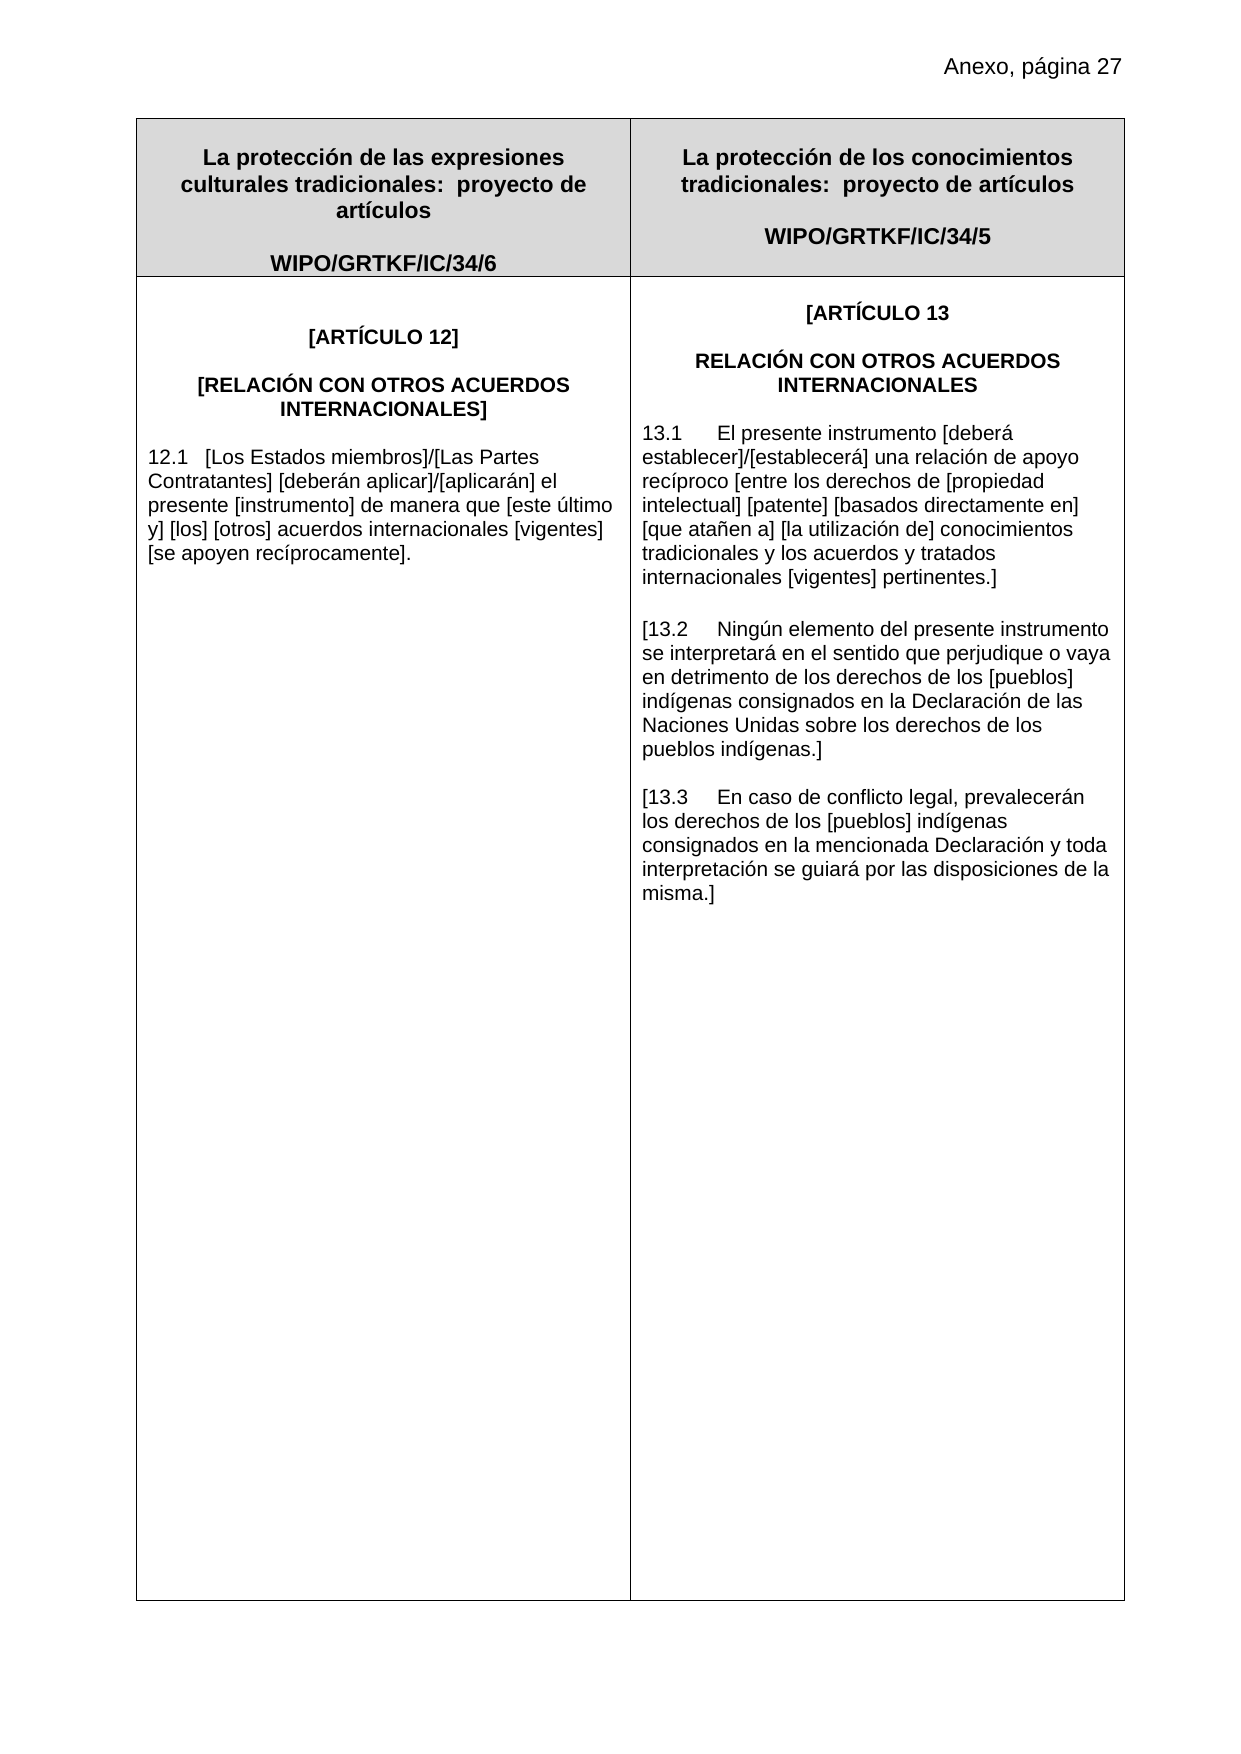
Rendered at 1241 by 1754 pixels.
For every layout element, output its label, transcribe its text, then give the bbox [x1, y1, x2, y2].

table_header La protección de los conocimientos tradicionales: proyecto de artículos WIPO/GRTKF/IC/34/5 [631, 119, 1124, 276]
table_header La protección de las expresiones culturales tradicionales: proyecto de artículos WIPO/GRTKF/IC/34/6 [137, 119, 630, 276]
